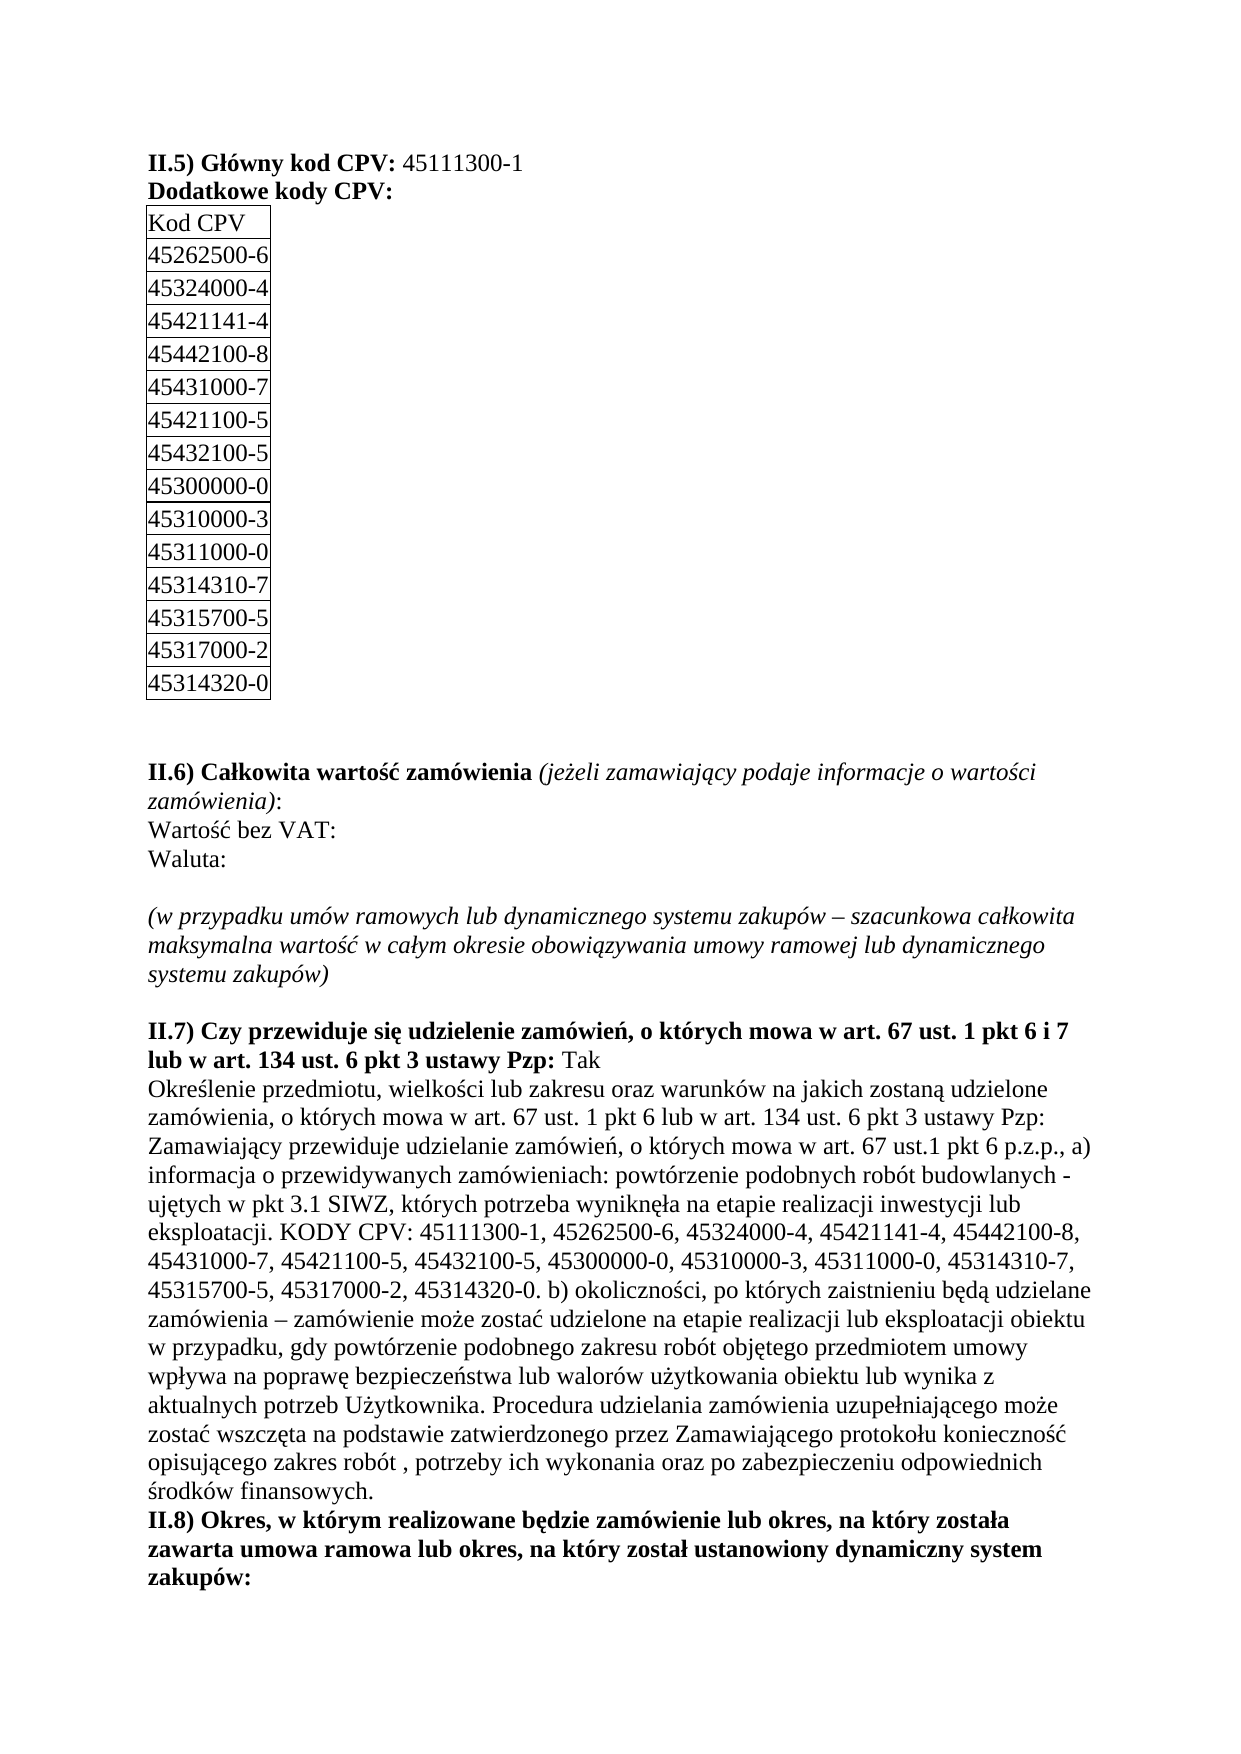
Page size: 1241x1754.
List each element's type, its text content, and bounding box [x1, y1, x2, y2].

table_cell 45431000-7 [147, 371, 270, 403]
table_cell 45324000-4 [147, 272, 270, 304]
text II.6) Całkowita wartość zamówienia (jeżeli zamawiający podaje informacje o wartości zamówienia): Wartość bez VAT: Waluta: [148, 700, 1093, 872]
table_cell 45315700-5 [147, 601, 270, 633]
table_cell 45421100-5 [147, 404, 270, 436]
table_cell 45311000-0 [147, 535, 270, 567]
table_cell 45314310-7 [147, 568, 270, 600]
table_cell 45317000-2 [147, 634, 270, 666]
table_cell 45310000-3 [147, 503, 270, 534]
table_header Kod CPV [147, 206, 270, 238]
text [148, 987, 1093, 1591]
table_cell 45442100-8 [147, 338, 270, 370]
table_cell 45314320-0 [147, 667, 270, 699]
table_cell 45300000-0 [147, 470, 270, 501]
text (w przypadku umów ramowych lub dynamicznego systemu zakupów – szacunkowa całkowita maksymalna wartość w całym okresie obowiązywania umowy ramowej lub dynamicznego systemu zakupów) [148, 872, 1093, 987]
table_cell 45421141-4 [147, 305, 270, 337]
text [148, 148, 1093, 205]
table_cell 45432100-5 [147, 437, 270, 468]
table_cell 45262500-6 [147, 239, 270, 271]
